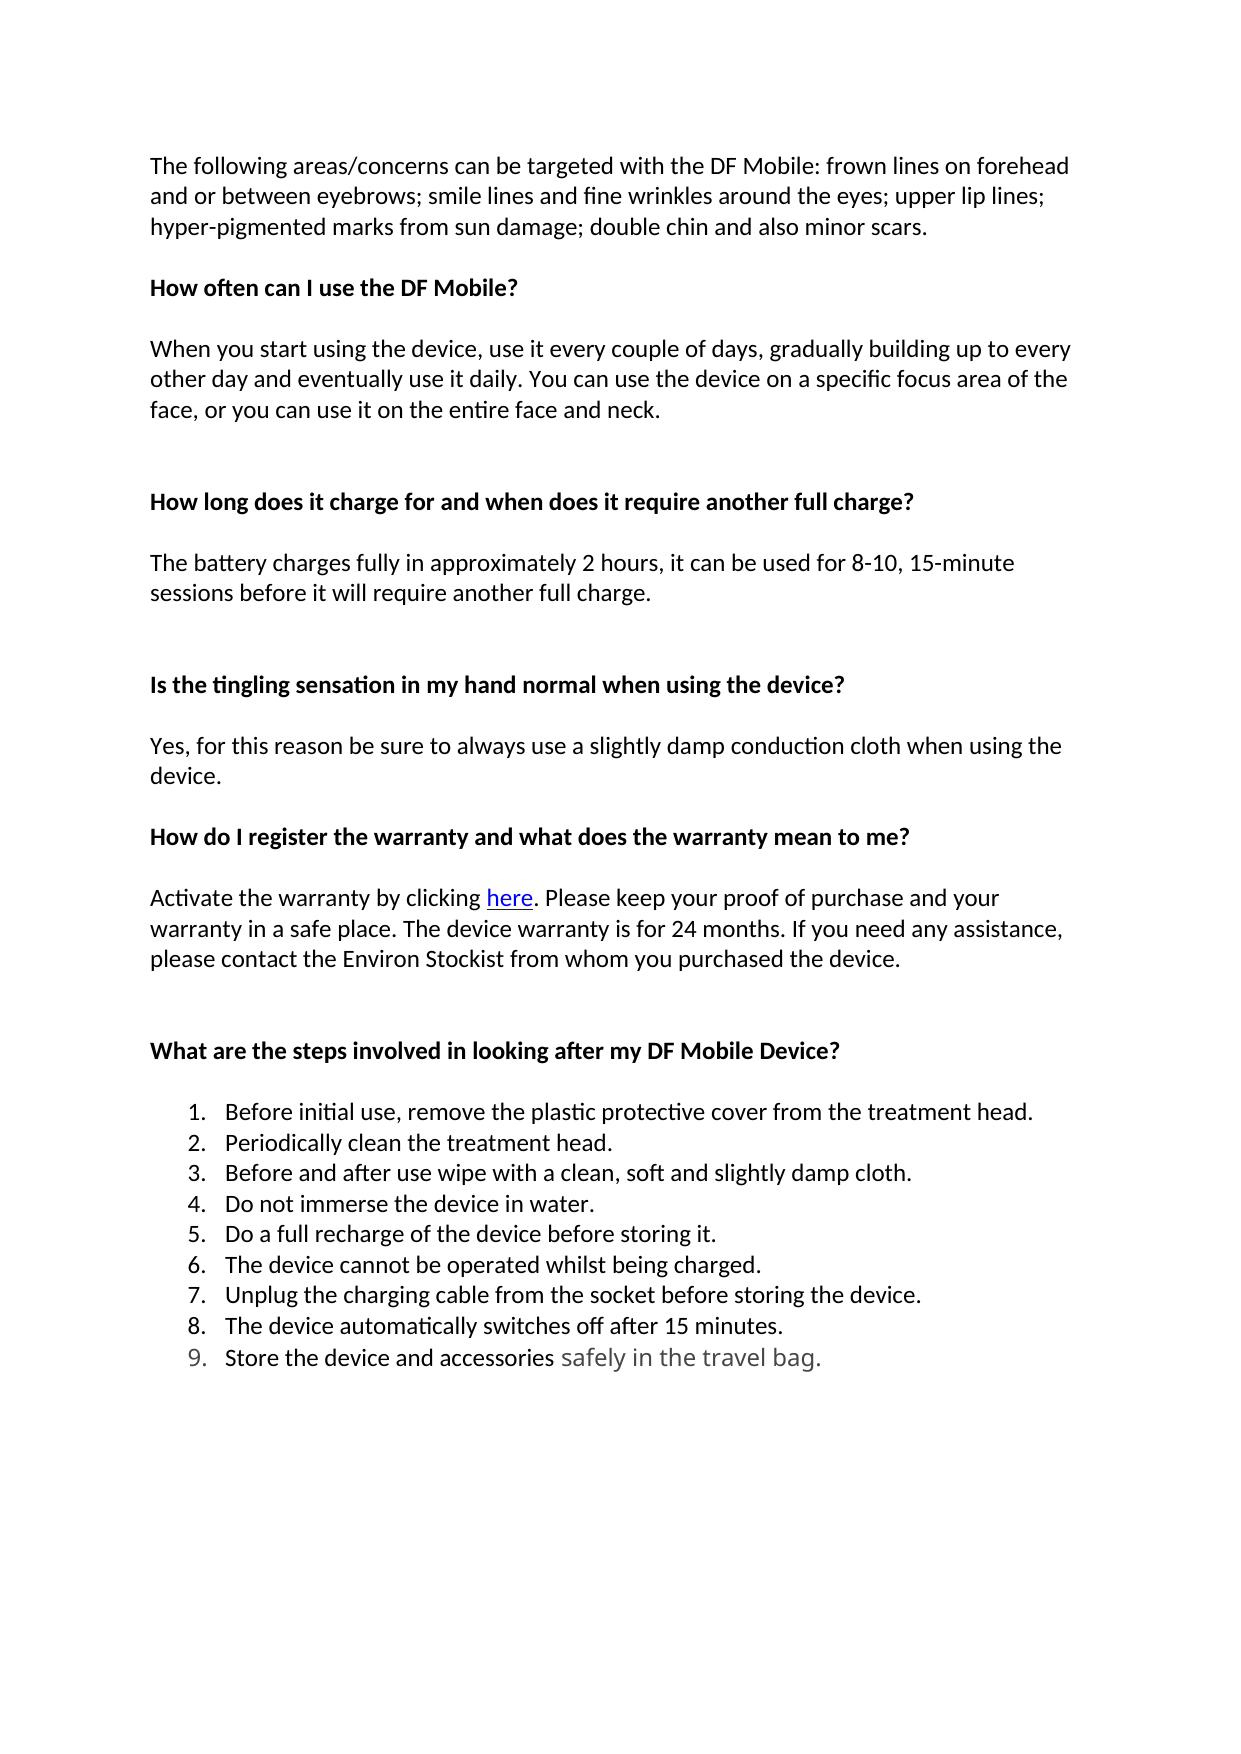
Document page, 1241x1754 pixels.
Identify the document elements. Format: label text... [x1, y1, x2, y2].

list Unplug the charging cable from the socket before storing the device. [187, 1279, 1090, 1310]
text How often can I use the DF Mobile? [150, 242, 1090, 303]
list Before initial use, remove the plastic protective cover from the treatment head. [187, 1096, 1090, 1127]
list Store the device and accessories safely in the travel bag. [187, 1340, 1090, 1373]
text When you start using the device, use it every couple of days, gradually building up to every other day and eventually use it daily. You can use the device on a specific focus area of the face, or you can use it on the entire face and neck. [150, 333, 1090, 425]
list Periodically clean the treatment head. [187, 1127, 1090, 1157]
text How long does it charge for and when does it require another full charge? [150, 486, 1090, 516]
list The device automatically switches off after 15 minutes. [187, 1310, 1090, 1340]
list Do not immerse the device in water. [187, 1188, 1090, 1218]
list Do a full recharge of the device before storing it. [187, 1218, 1090, 1249]
list Before and after use wipe with a clean, soft and slightly damp cloth. [187, 1157, 1090, 1188]
list The device cannot be operated whilst being charged. [187, 1249, 1090, 1279]
text Activate the warranty by clicking here. Please keep your proof of purchase and your warranty in a safe place. The device warranty is for 24 months. If you need any assistance, please contact the Environ Stockist from whom you purchased the device. [150, 882, 1090, 974]
text The following areas/concerns can be targeted with the DF Mobile: frown lines on forehead and or between eyebrows; smile lines and fine wrinkles around the eyes; upper lip lines; hyper-pigmented marks from sun damage; double chin and also minor scars. [150, 150, 1090, 242]
text What are the steps involved in looking after my DF Mobile Device? [150, 1035, 1090, 1066]
text Yes, for this reason be sure to always use a slightly damp conduction cloth when using the device. [150, 730, 1090, 821]
text The battery charges fully in approximately 2 hours, it can be used for 8-10, 15-minute sessions before it will require another full charge. [150, 547, 1090, 608]
text Is the tingling sensation in my hand normal when using the device? [150, 669, 1090, 699]
text How do I register the warranty and what does the warranty mean to me? [150, 821, 1090, 852]
